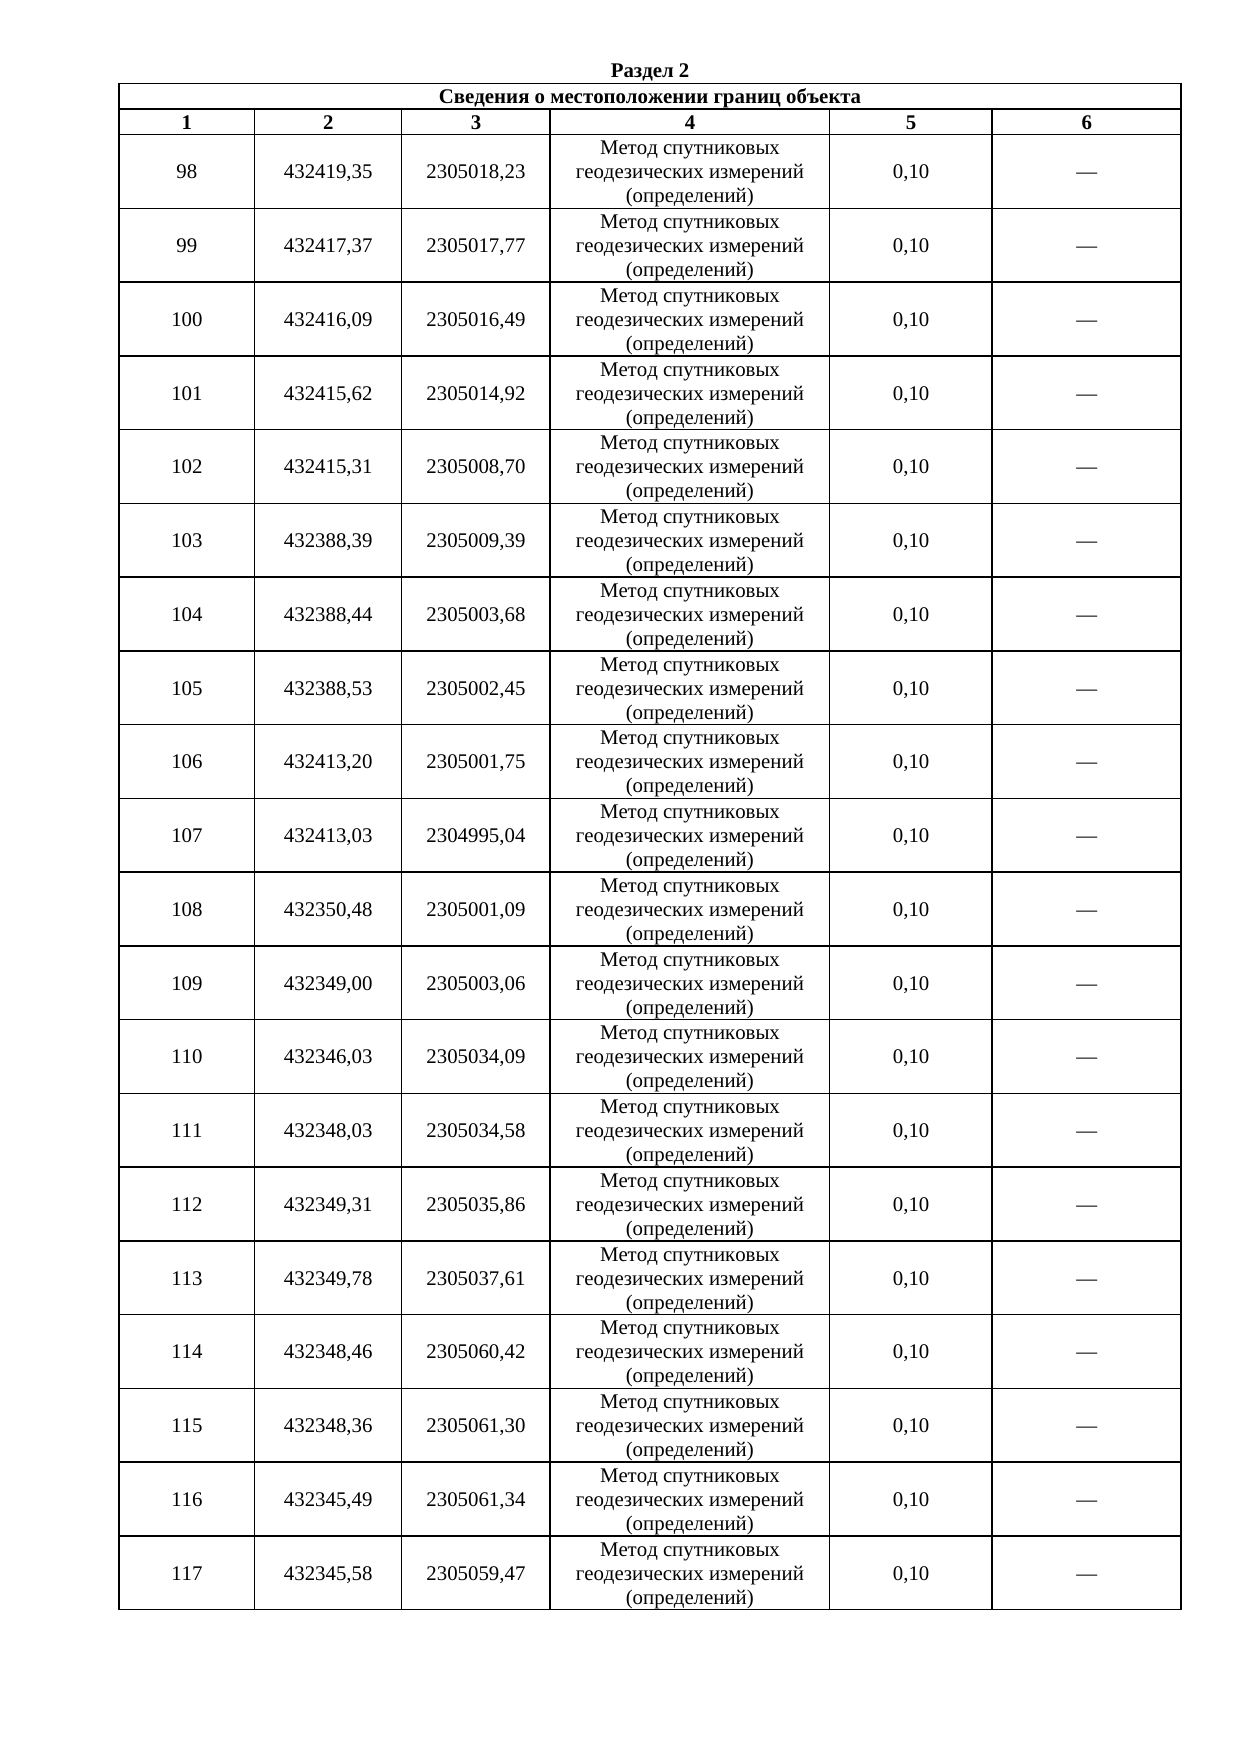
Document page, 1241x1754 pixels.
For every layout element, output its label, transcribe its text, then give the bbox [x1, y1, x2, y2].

table_cell 0,10 [830, 1315, 991, 1387]
table_cell 0,10 [830, 1168, 991, 1240]
table_cell 432349,00 [255, 947, 401, 1019]
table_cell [551, 1537, 829, 1609]
table_cell — [993, 652, 1180, 724]
table_cell — [993, 873, 1180, 945]
table_cell 432349,31 [255, 1168, 401, 1240]
table_cell 0,10 [830, 799, 991, 871]
table_cell Метод спутниковых геодезических измерений (определений) [551, 357, 829, 429]
table_cell 107 [120, 799, 254, 871]
table_cell 117 [120, 1537, 254, 1609]
table_cell 0,10 [830, 1242, 991, 1314]
table_cell 432346,03 [255, 1020, 401, 1092]
table_cell 103 [120, 504, 254, 576]
table_cell Метод спутниковых геодезических измерений (определений) [551, 725, 829, 797]
table_cell 432348,36 [255, 1389, 401, 1461]
table_cell 105 [120, 652, 254, 724]
table_cell 0,10 [830, 873, 991, 945]
table_cell — [993, 504, 1180, 576]
table_cell 432388,44 [255, 578, 401, 650]
table_cell 110 [120, 1020, 254, 1092]
table_cell 0,10 [830, 578, 991, 650]
table_cell 432388,53 [255, 652, 401, 724]
table_cell Метод спутниковых геодезических измерений (определений) [551, 430, 829, 502]
table_cell 432419,35 [255, 135, 401, 207]
table_cell — [993, 1315, 1180, 1387]
table_cell — [993, 947, 1180, 1019]
table_cell 6 [993, 110, 1180, 134]
table_cell 0,10 [830, 283, 991, 355]
table_cell 101 [120, 357, 254, 429]
table_cell — [993, 357, 1180, 429]
table_cell 2305034,09 [402, 1020, 549, 1092]
table_cell 109 [120, 947, 254, 1019]
table_cell 2305003,68 [402, 578, 549, 650]
table_cell — [993, 1094, 1180, 1166]
table_cell 2305001,75 [402, 725, 549, 797]
table_cell Метод спутниковых геодезических измерений (определений) [551, 578, 829, 650]
table_cell 116 [120, 1463, 254, 1535]
table_cell 2305014,92 [402, 357, 549, 429]
table_cell 2305001,09 [402, 873, 549, 945]
table_cell 432349,78 [255, 1242, 401, 1314]
table_cell 2305059,47 [402, 1537, 549, 1609]
table_cell 0,10 [830, 357, 991, 429]
table_cell Метод спутниковых геодезических измерений (определений) [551, 1020, 829, 1092]
table_cell 100 [120, 283, 254, 355]
table_cell 2305002,45 [402, 652, 549, 724]
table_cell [551, 209, 829, 281]
table_cell 432348,03 [255, 1094, 401, 1166]
table_cell 0,10 [830, 1020, 991, 1092]
table_cell — [993, 209, 1180, 281]
table_cell 0,10 [830, 504, 991, 576]
table_cell — [993, 1463, 1180, 1535]
table_cell — [993, 725, 1180, 797]
table_cell Метод спутниковых геодезических измерений (определений) [551, 1094, 829, 1166]
table_cell — [993, 283, 1180, 355]
table_cell 432345,49 [255, 1463, 401, 1535]
table_cell 113 [120, 1242, 254, 1314]
table_cell — [993, 1537, 1180, 1609]
table_cell 2305003,06 [402, 947, 549, 1019]
table_cell 0,10 [830, 1094, 991, 1166]
table_cell 2305034,58 [402, 1094, 549, 1166]
table_cell 432415,31 [255, 430, 401, 502]
table_cell 0,10 [830, 1537, 991, 1609]
table_cell 0,10 [830, 947, 991, 1019]
table_cell Метод спутниковых геодезических измерений (определений) [551, 1168, 829, 1240]
table_cell 2304995,04 [402, 799, 549, 871]
table_cell 5 [830, 110, 991, 134]
table_cell Сведения о местоположении границ объекта [120, 84, 1180, 108]
table_cell Метод спутниковых геодезических измерений (определений) [551, 799, 829, 871]
table_cell 0,10 [830, 209, 991, 281]
table_cell 2 [255, 110, 401, 134]
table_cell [551, 1463, 829, 1535]
table_cell — [993, 578, 1180, 650]
table_cell 432348,46 [255, 1315, 401, 1387]
table_cell Метод спутниковых геодезических измерений (определений) [551, 1389, 829, 1461]
table_cell 2305060,42 [402, 1315, 549, 1387]
table_cell — [993, 1242, 1180, 1314]
table_cell Метод спутниковых геодезических измерений (определений) [551, 283, 829, 355]
table_cell 2305009,39 [402, 504, 549, 576]
table_cell — [993, 1389, 1180, 1461]
table_cell — [993, 799, 1180, 871]
table_cell — [993, 1020, 1180, 1092]
table_cell 2305017,77 [402, 209, 549, 281]
table_cell — [993, 430, 1180, 502]
table_cell 0,10 [830, 652, 991, 724]
table_cell 432416,09 [255, 283, 401, 355]
table_cell Метод спутниковых геодезических измерений (определений) [551, 1242, 829, 1314]
table_header Раздел 2 [119, 59, 1181, 82]
table_cell 432413,20 [255, 725, 401, 797]
table_cell Метод спутниковых геодезических измерений (определений) [551, 873, 829, 945]
table_cell 98 [120, 135, 254, 207]
table_cell 111 [120, 1094, 254, 1166]
table_cell 102 [120, 430, 254, 502]
table_cell 0,10 [830, 725, 991, 797]
table_cell 3 [402, 110, 549, 134]
table_cell 432417,37 [255, 209, 401, 281]
table_cell 432388,39 [255, 504, 401, 576]
table_cell Метод спутниковых геодезических измерений (определений) [551, 947, 829, 1019]
table_cell 2305008,70 [402, 430, 549, 502]
table_cell 2305016,49 [402, 283, 549, 355]
table_cell 114 [120, 1315, 254, 1387]
table_cell 0,10 [830, 430, 991, 502]
table_cell — [993, 1168, 1180, 1240]
table_cell 108 [120, 873, 254, 945]
table_cell 4 [551, 110, 829, 134]
table_cell 106 [120, 725, 254, 797]
table_cell 2305037,61 [402, 1242, 549, 1314]
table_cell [551, 135, 829, 207]
table_cell 112 [120, 1168, 254, 1240]
table_cell 432350,48 [255, 873, 401, 945]
table_cell — [993, 135, 1180, 207]
table_cell 2305018,23 [402, 135, 549, 207]
table_cell 115 [120, 1389, 254, 1461]
table_cell 0,10 [830, 135, 991, 207]
table_cell Метод спутниковых геодезических измерений (определений) [551, 652, 829, 724]
table_cell 2305061,30 [402, 1389, 549, 1461]
table_cell 0,10 [830, 1389, 991, 1461]
table_cell 99 [120, 209, 254, 281]
table_cell 432415,62 [255, 357, 401, 429]
table_cell Метод спутниковых геодезических измерений (определений) [551, 504, 829, 576]
table_cell 2305035,86 [402, 1168, 549, 1240]
table_cell 2305061,34 [402, 1463, 549, 1535]
table_cell 104 [120, 578, 254, 650]
table_cell 0,10 [830, 1463, 991, 1535]
table_cell 432345,58 [255, 1537, 401, 1609]
table_cell 432413,03 [255, 799, 401, 871]
table_cell 1 [120, 110, 254, 134]
table_cell Метод спутниковых геодезических измерений (определений) [551, 1315, 829, 1387]
